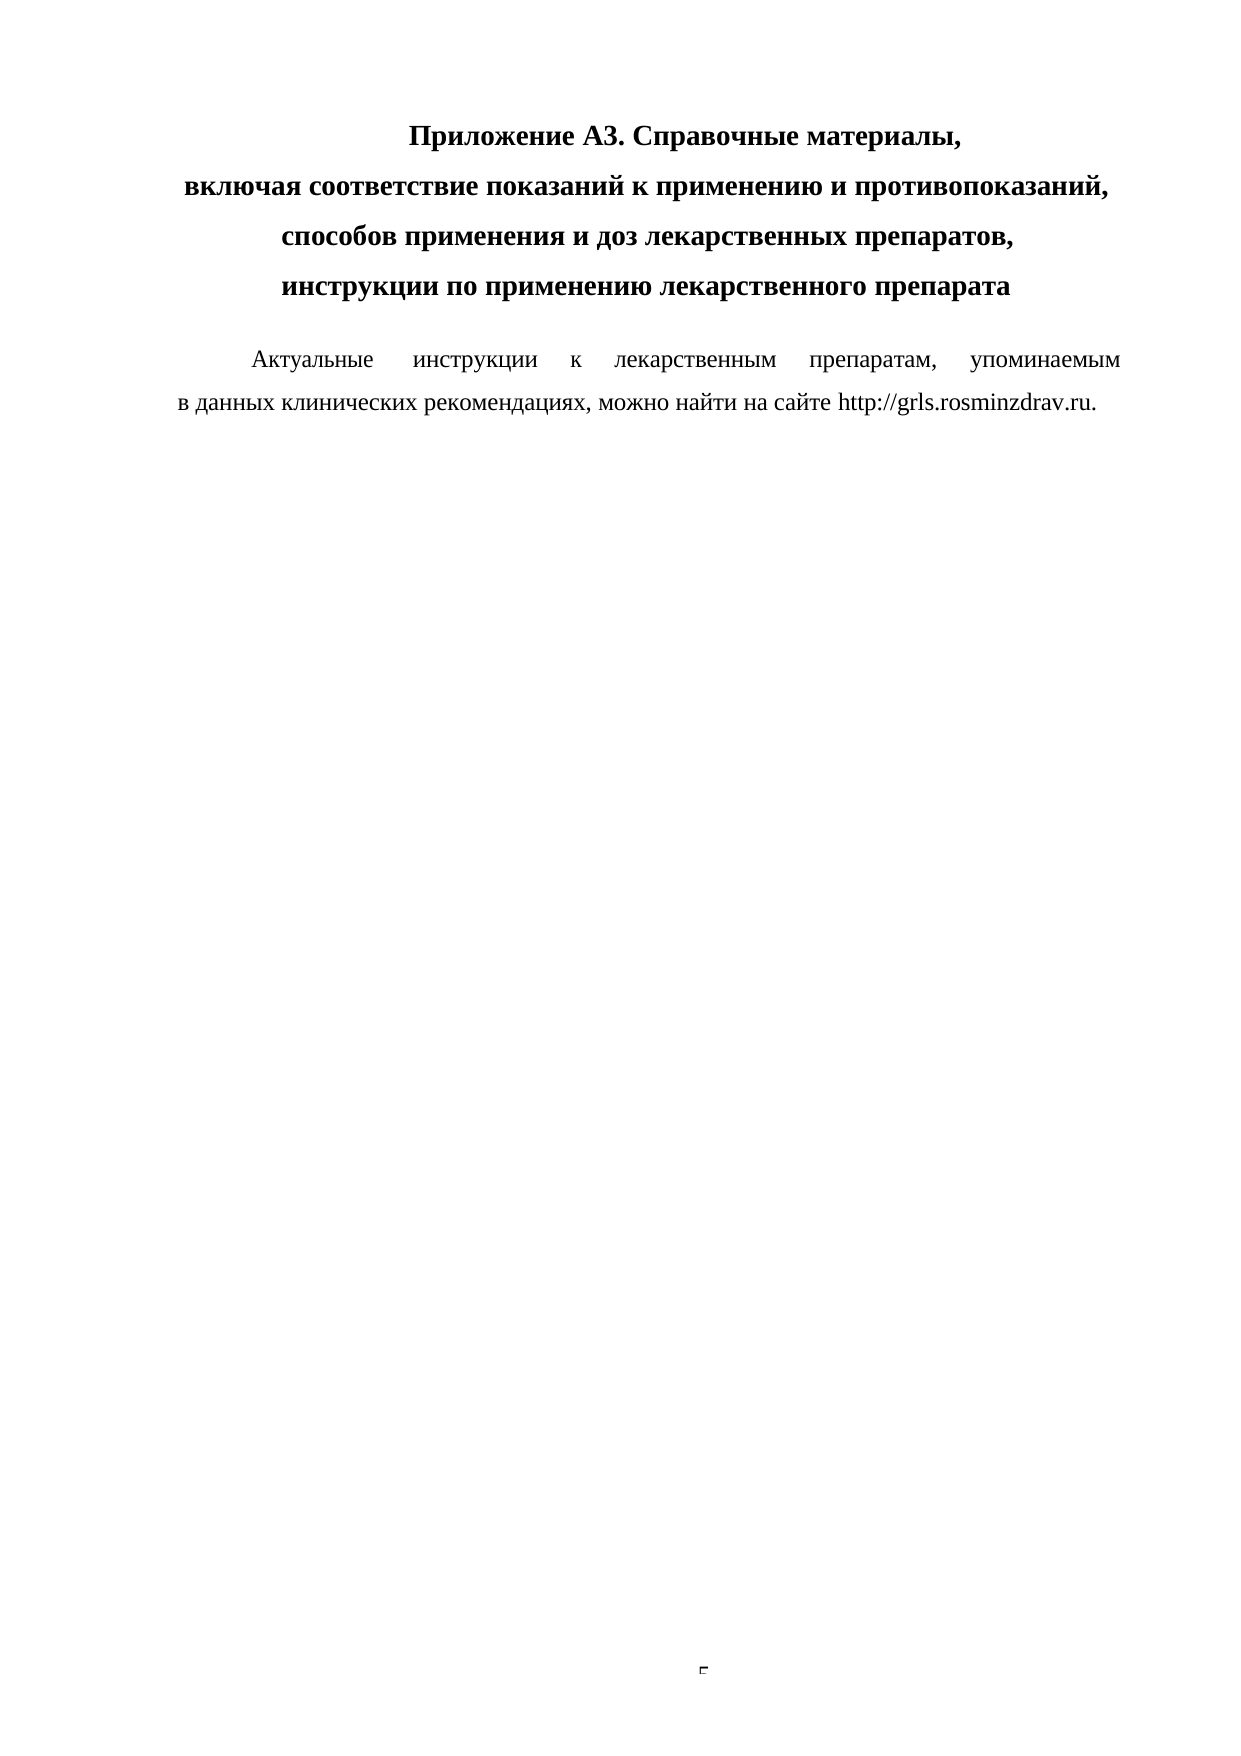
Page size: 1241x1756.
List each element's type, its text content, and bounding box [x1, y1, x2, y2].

text Актуальные инструкции к лекарственным препаратам, упоминаемым в данных клинических рекомендациях, можно найти на сайте http://grls.rosminzdrav.ru. [177, 344, 1123, 416]
subtitle Приложение А3. Справочные материалы, [408, 118, 1134, 151]
text включая соответствие показаний к применению и противопоказаний, способов применения и доз лекарственных препаратов, инструкции по применению лекарственного препарата [184, 168, 1116, 302]
